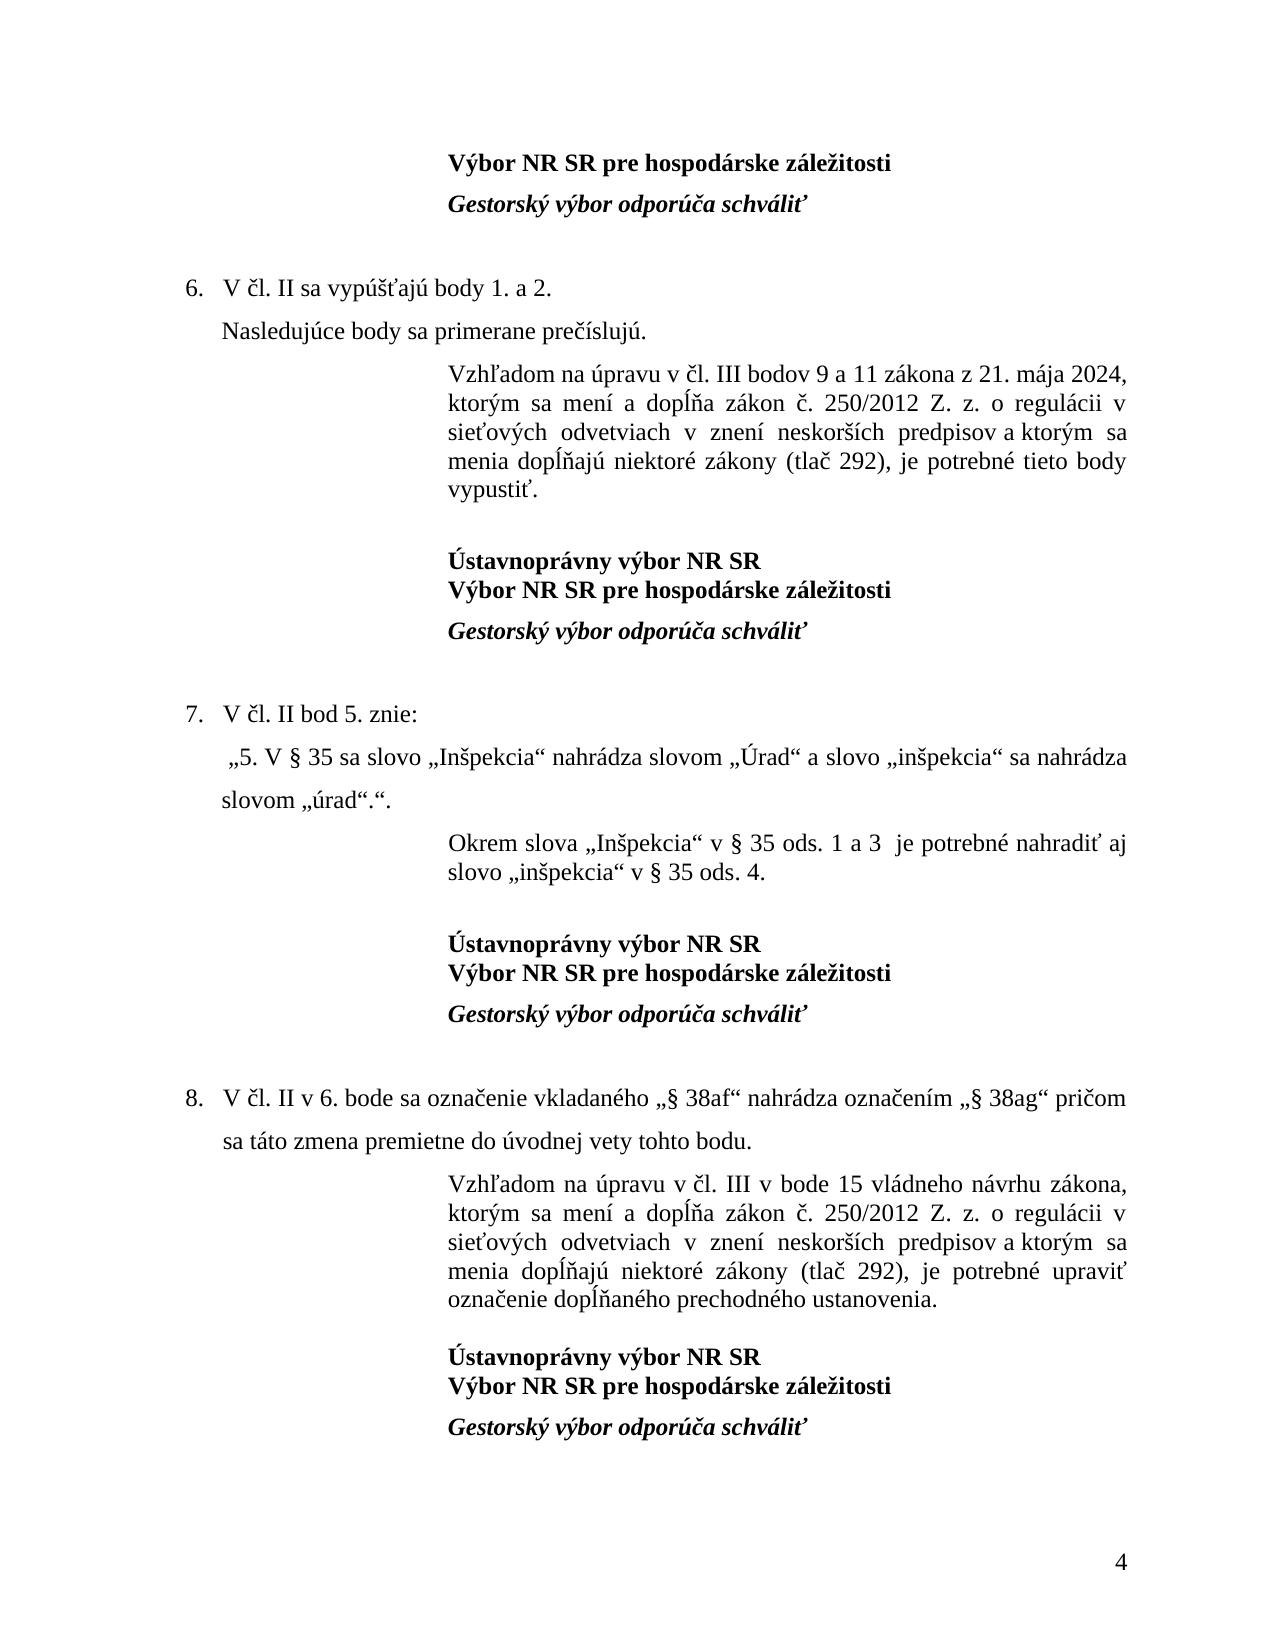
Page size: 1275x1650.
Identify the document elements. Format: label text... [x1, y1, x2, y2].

text Okrem slova „Inšpekcia“ v § 35 ods. 1 a 3 je potrebné nahradiť aj slovo „inšpekcia“ v § 35 ods. 4. [448, 828, 1127, 886]
text Vzhľadom na úpravu v čl. III v bode 15 vládneho návrhu zákona, ktorým sa mení a dopĺňa zákon č. 250/2012 Z. z. o regulácii v sieťových odvetviach v znení neskorších predpisov a ktorým sa menia dopĺňajú niektoré zákony (tlač 292), je potrebné upraviť označenie dopĺňaného prechodného ustanovenia. [448, 1169, 1127, 1313]
text „5. V § 35 sa slovo „Inšpekcia“ nahrádza slovom „Úrad“ a slovo „inšpekcia“ sa nahrádza slovom „úrad“.“. [221, 742, 1127, 814]
text Výbor NR SR pre hospodárske záležitosti [448, 958, 1127, 986]
list V čl. II v 6. bode sa označenie vkladaného „§ 38af“ nahrádza označením „§ 38ag“ pričom sa táto zmena premietne do úvodnej vety tohto bodu. [185, 1083, 1127, 1155]
text Výbor NR SR pre hospodárske záležitosti [448, 148, 1127, 176]
text Gestorský výbor odporúča schváliť [373, 1412, 1127, 1441]
text Gestorský výbor odporúča schváliť [373, 616, 1127, 645]
text Ústavnoprávny výbor NR SR [448, 1342, 1127, 1371]
text Gestorský výbor odporúča schváliť [373, 999, 1127, 1028]
text Výbor NR SR pre hospodárske záležitosti [448, 1371, 1127, 1399]
text Ústavnoprávny výbor NR SR [448, 929, 1127, 958]
text Ústavnoprávny výbor NR SR [448, 546, 1127, 575]
text Vzhľadom na úpravu v čl. III bodov 9 a 11 zákona z 21. mája 2024, ktorým sa mení a dopĺňa zákon č. 250/2012 Z. z. o regulácii v sieťových odvetviach v znení neskorších predpisov a ktorým sa menia dopĺňajú niektoré zákony (tlač 292), je potrebné tieto body vypustiť. [448, 359, 1127, 503]
list V čl. II bod 5. znie: [185, 699, 1127, 728]
text Gestorský výbor odporúča schváliť [373, 189, 1127, 218]
text Výbor NR SR pre hospodárske záležitosti [448, 575, 1127, 604]
list V čl. II sa vypúšťajú body 1. a 2. [185, 273, 1127, 302]
text Nasledujúce body sa primerane prečíslujú. [221, 316, 1127, 345]
